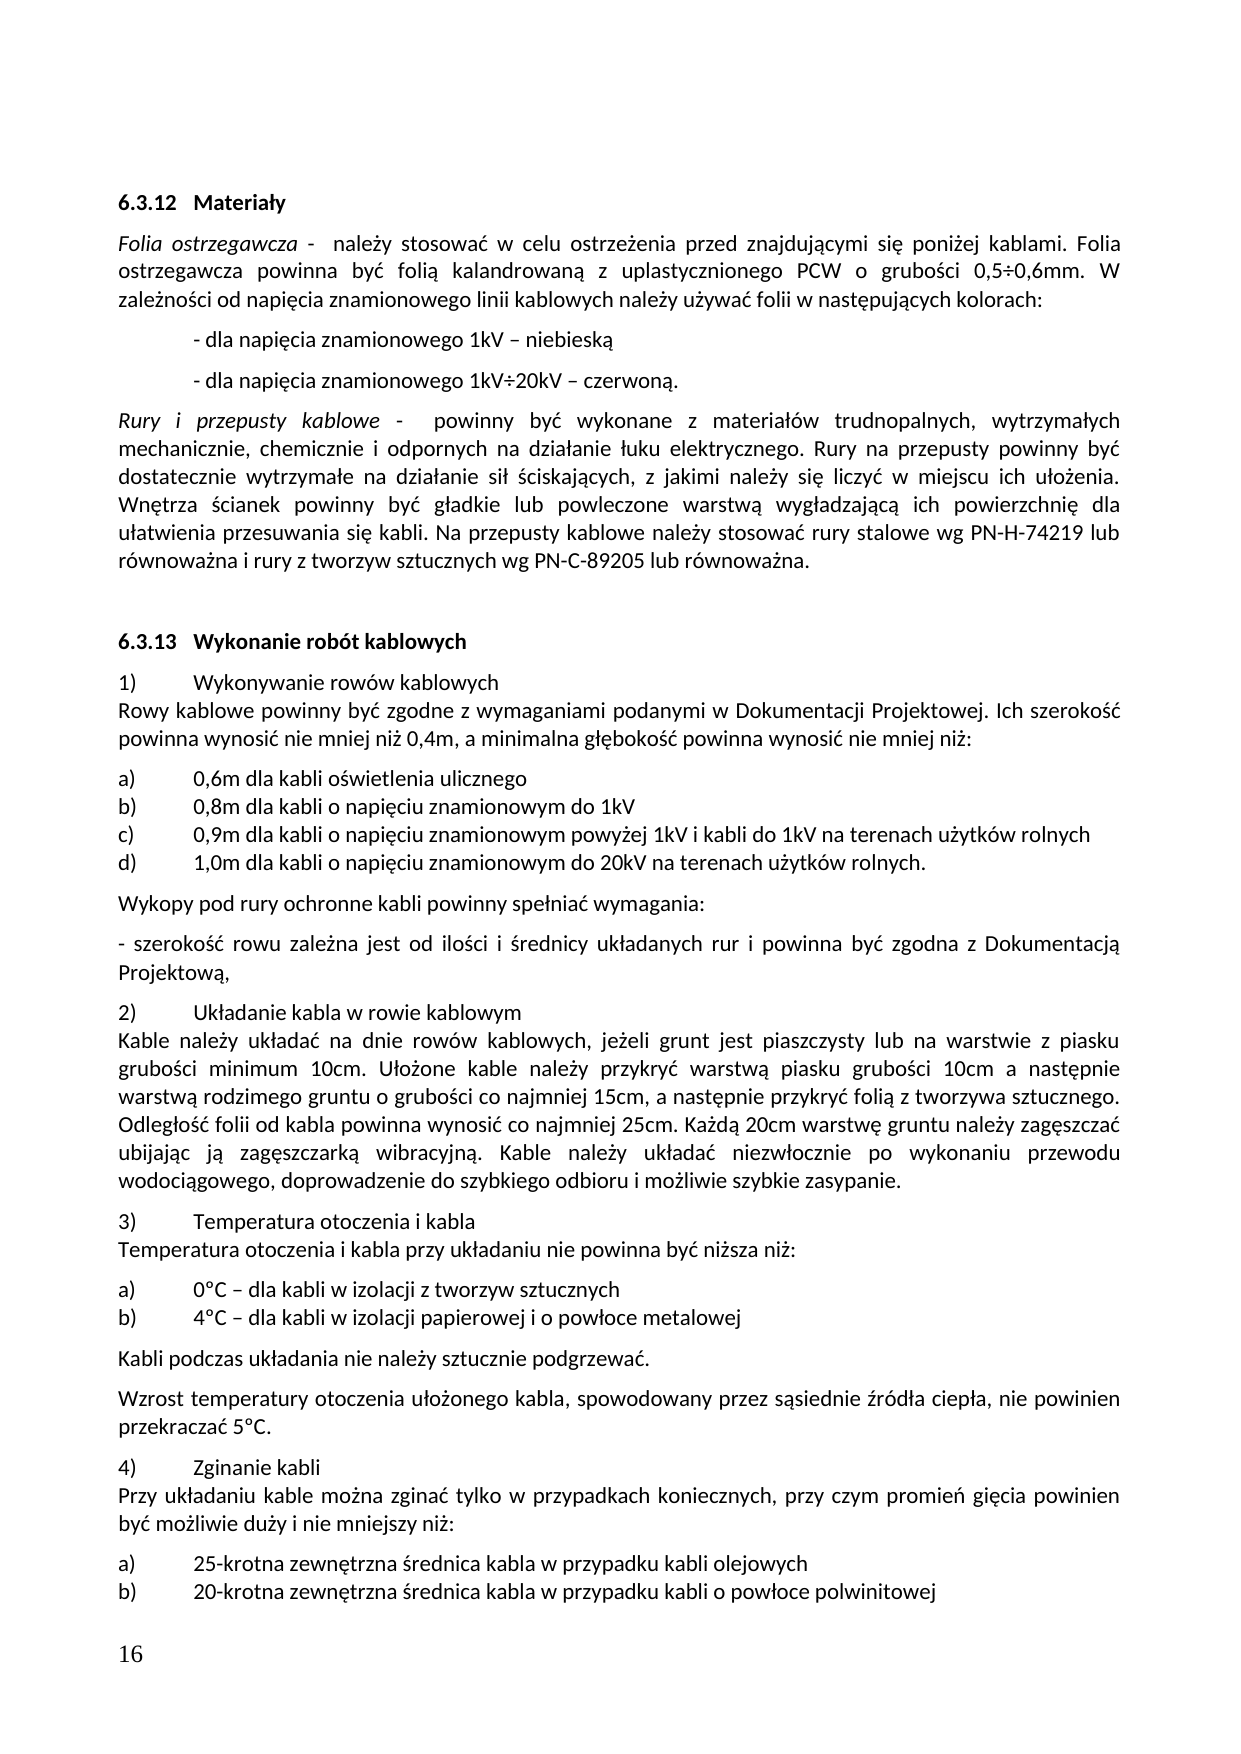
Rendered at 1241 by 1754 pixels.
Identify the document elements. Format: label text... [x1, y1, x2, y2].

list Układanie kabla w rowie kablowym [118, 998, 1122, 1026]
list 1,0m dla kabli o napięciu znamionowym do 20kV na terenach użytków rolnych. [118, 848, 1122, 877]
list Temperatura otoczenia i kabla [118, 1207, 1122, 1235]
list Wykonywanie rowów kablowych [118, 668, 1122, 696]
list 0,9m dla kabli o napięciu znamionowym powyżej 1kV i kabli do 1kV na terenach użytków rolnych [118, 821, 1122, 848]
text - szerokość rowu zależna jest od ilości i średnicy układanych rur i powinna być zgodna z Dokumentacją Projektową, [118, 929, 1122, 986]
list 25-krotna zewnętrzna średnica kabla w przypadku kabli olejowych [118, 1549, 1122, 1577]
list 0ºC – dla kabli w izolacji z tworzyw sztucznych [118, 1275, 1122, 1303]
list Zginanie kabli [118, 1453, 1122, 1481]
text Przy układaniu kable można zginać tylko w przypadkach koniecznych, przy czym promień gięcia powinien być możliwie duży i nie mniejszy niż: [118, 1481, 1122, 1537]
text Folia ostrzegawcza - należy stosować w celu ostrzeżenia przed znajdującymi się poniżej kablami. Folia ostrzegawcza powinna być folią kalandrowaną z uplastycznionego PCW o grubości 0,5÷0,6mm. W zależności od napięcia znamionowego linii kablowych należy używać folii w następujących kolorach: [118, 229, 1122, 313]
list 20-krotna zewnętrzna średnica kabla w przypadku kabli o powłoce polwinitowej [118, 1577, 1122, 1606]
text Rury i przepusty kablowe - powinny być wykonane z materiałów trudnopalnych, wytrzymałych mechanicznie, chemicznie i odpornych na działanie łuku elektrycznego. Rury na przepusty powinny być dostatecznie wytrzymałe na działanie sił ściskających, z jakimi należy się liczyć w miejscu ich ułożenia. Wnętrza ścianek powinny być gładkie lub powleczone warstwą wygładzającą ich powierzchnię dla ułatwienia przesuwania się kabli. Na przepusty kablowe należy stosować rury stalowe wg PN-H-74219 lub równoważna i rury z tworzyw sztucznych wg PN-C-89205 lub równoważna. [118, 406, 1122, 574]
text Kable należy układać na dnie rowów kablowych, jeżeli grunt jest piaszczysty lub na warstwie z piasku grubości minimum 10cm. Ułożone kable należy przykryć warstwą piasku grubości 10cm a następnie warstwą rodzimego gruntu o grubości co najmniej 15cm, a następnie przykryć folią z tworzywa sztucznego. Odległość folii od kabla powinna wynosić co najmniej 25cm. Każdą 20cm warstwę gruntu należy zagęszczać ubijając ją zagęszczarką wibracyjną. Kable należy układać niezwłocznie po wykonaniu przewodu wodociągowego, doprowadzenie do szybkiego odbioru i możliwie szybkie zasypanie. [118, 1026, 1122, 1194]
text Wykopy pod rury ochronne kabli powinny spełniać wymagania: [118, 889, 1122, 917]
list 0,6m dla kabli oświetlenia ulicznego [118, 764, 1122, 792]
list 0,8m dla kabli o napięciu znamionowym do 1kV [118, 792, 1122, 821]
text - dla napięcia znamionowego 1kV÷20kV – czerwoną. [118, 366, 1122, 394]
text Wzrost temperatury otoczenia ułożonego kabla, spowodowany przez sąsiednie źródła ciepła, nie powinien przekraczać 5ºC. [118, 1384, 1122, 1440]
text Kabli podczas układania nie należy sztucznie podgrzewać. [118, 1344, 1122, 1372]
list Materiały [118, 188, 1122, 216]
text Temperatura otoczenia i kabla przy układaniu nie powinna być niższa niż: [118, 1235, 1122, 1263]
text - dla napięcia znamionowego 1kV – niebieską [118, 325, 1122, 353]
text Rowy kablowe powinny być zgodne z wymaganiami podanymi w Dokumentacji Projektowej. Ich szerokość powinna wynosić nie mniej niż 0,4m, a minimalna głębokość powinna wynosić nie mniej niż: [118, 696, 1122, 752]
list Wykonanie robót kablowych [118, 627, 1122, 655]
list 4ºC – dla kabli w izolacji papierowej i o powłoce metalowej [118, 1303, 1122, 1331]
